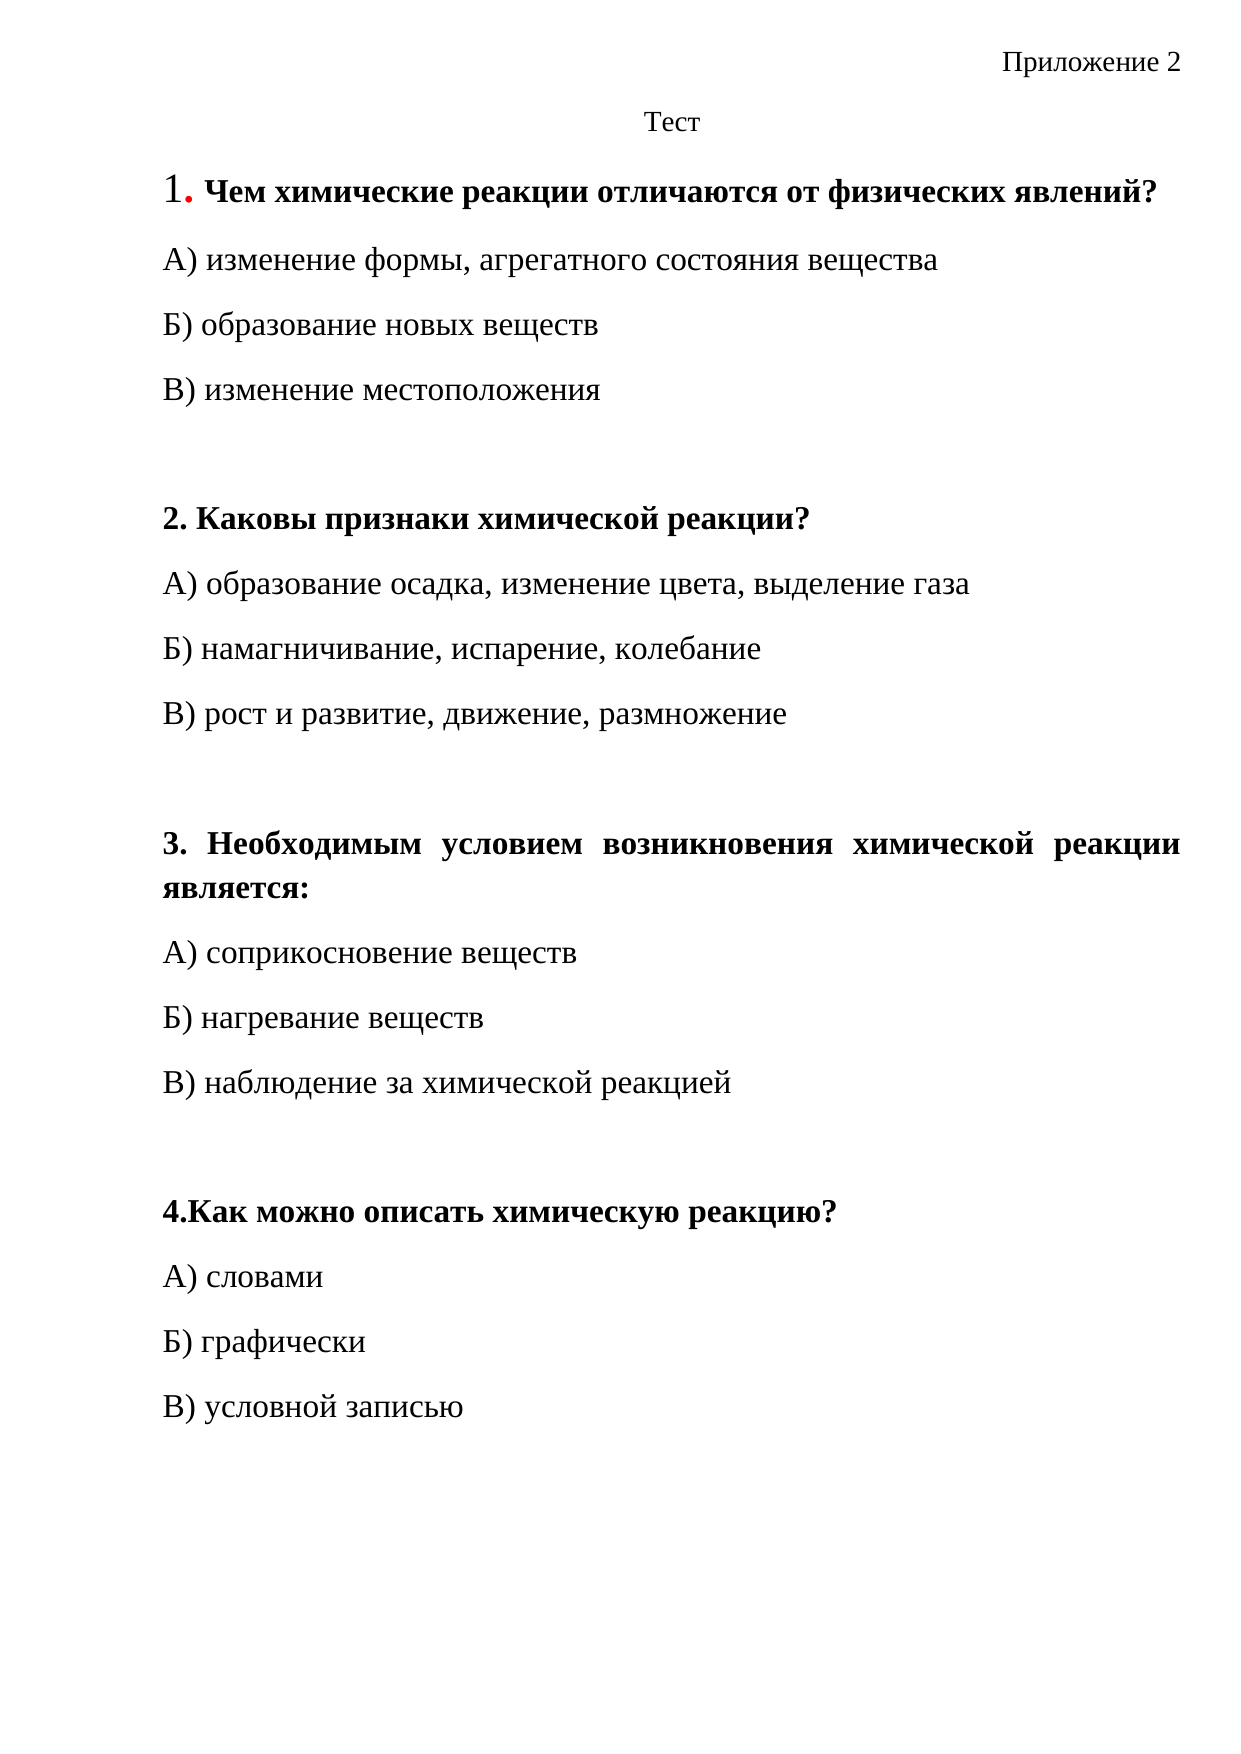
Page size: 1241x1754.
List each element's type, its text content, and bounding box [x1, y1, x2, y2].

text А) изменение формы, агрегатного состояния вещества [162, 239, 1181, 277]
text 1. Чем химические реакции отличаются от физических явлений? [162, 163, 1181, 211]
text Б) образование новых веществ [162, 304, 1181, 342]
text В) изменение местоположения [162, 369, 1181, 407]
text Б) графически [162, 1321, 1181, 1360]
text Приложение 2 [162, 44, 1181, 78]
text Тест [162, 104, 1181, 137]
text А) словами [162, 1257, 1181, 1295]
text Б) намагничивание, испарение, колебание [162, 628, 1181, 667]
text А) соприкосновение веществ [162, 932, 1181, 970]
text 3. Необходимым условием возникновения химической реакции является: [162, 823, 1181, 906]
text В) условной записью [162, 1386, 1181, 1425]
text В) рост и развитие, движение, размножение [162, 693, 1181, 732]
text 4.Как можно описать химическую реакцию? [162, 1192, 1181, 1230]
text В) наблюдение за химической реакцией [162, 1062, 1181, 1100]
text Б) нагревание веществ [162, 997, 1181, 1035]
text 2. Каковы признаки химической реакции? [162, 499, 1181, 537]
text А) образование осадка, изменение цвета, выделение газа [162, 563, 1181, 602]
